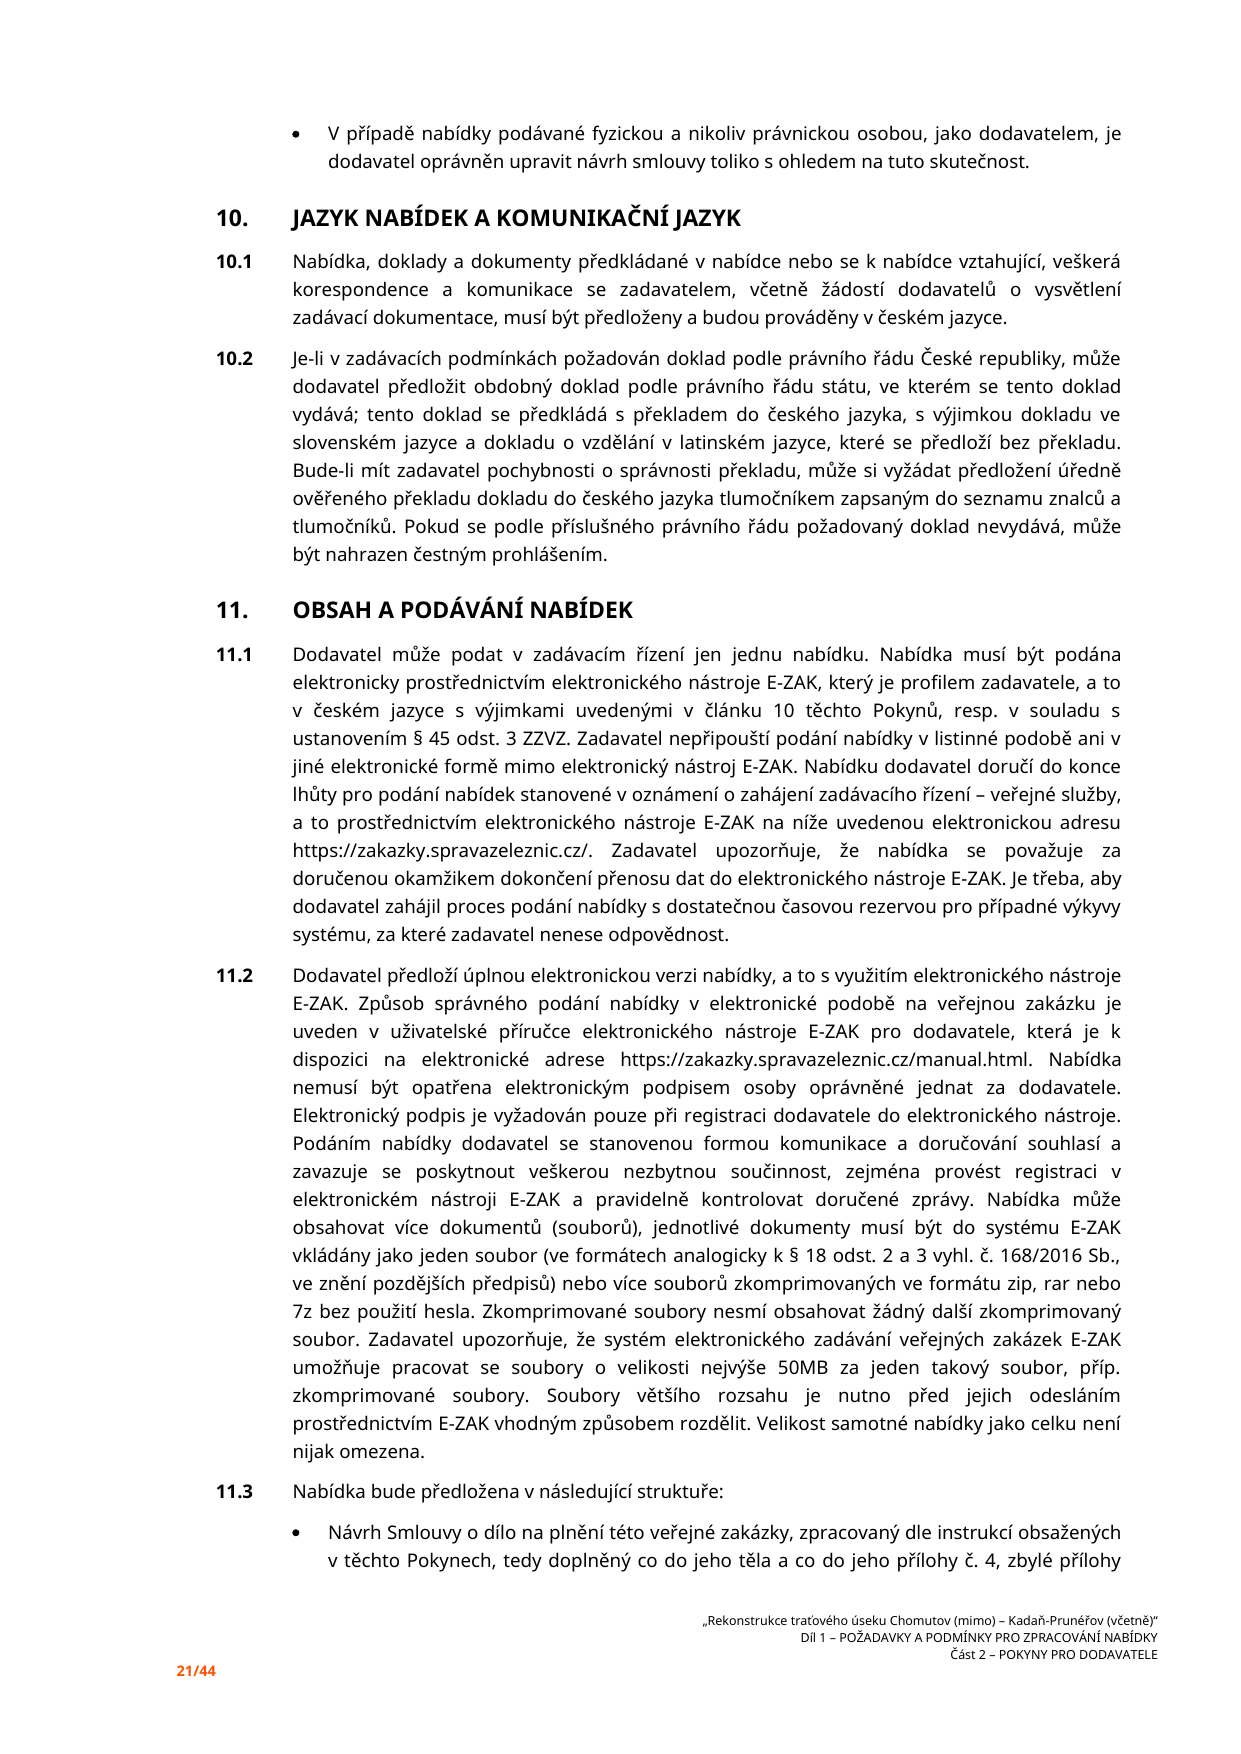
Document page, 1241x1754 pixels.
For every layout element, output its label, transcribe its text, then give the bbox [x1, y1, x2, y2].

text Dodavatel předloží úplnou elektronickou verzi nabídky, a to s využitím elektronického nástroje E-ZAK. Způsob správného podání nabídky v elektronické podobě na veřejnou zakázku je uveden v uživatelské příručce elektronického nástroje E-ZAK pro dodavatele, která je k dispozici na elektronické adrese https://zakazky.spravazeleznic.cz/manual.html. Nabídka nemusí být opatřena elektronickým podpisem osoby oprávněné jednat za dodavatele. Elektronický podpis je vyžadován pouze při registraci dodavatele do elektronického nástroje. Podáním nabídky dodavatel se stanovenou formou komunikace a doručování souhlasí a zavazuje se poskytnout veškerou nezbytnou součinnost, zejména provést registraci v elektronickém nástroji E-ZAK a pravidelně kontrolovat doručené zprávy. Nabídka může obsahovat více dokumentů (souborů), jednotlivé dokumenty musí být do systému E-ZAK vkládány jako jeden soubor (ve formátech analogicky k § 18 odst. 2 a 3 vyhl. č. 168/2016 Sb., ve znění pozdějších předpisů) nebo více souborů zkomprimovaných ve formátu zip, rar nebo 7z bez použití hesla. Zkomprimované soubory nesmí obsahovat žádný další zkomprimovaný soubor. Zadavatel upozorňuje, že systém elektronického zadávání veřejných zakázek E-ZAK umožňuje pracovat se soubory o velikosti nejvýše 50MB za jeden takový soubor, příp. zkomprimované soubory. Soubory většího rozsahu je nutno před jejich odesláním prostřednictvím E-ZAK vhodným způsobem rozdělit. Velikost samotné nabídky jako celku není nijak omezena. [216, 962, 1122, 1464]
text Je-li v zadávacích podmínkách požadován doklad podle právního řádu České republiky, může dodavatel předložit obdobný doklad podle právního řádu státu, ve kterém se tento doklad vydává; tento doklad se předkládá s překladem do českého jazyka, s výjimkou dokladu ve slovenském jazyce a dokladu o vzdělání v latinském jazyce, které se předloží bez překladu. Bude-li mít zadavatel pochybnosti o správnosti překladu, může si vyžádat předložení úředně ověřeného překladu dokladu do českého jazyka tlumočníkem zapsaným do seznamu znalců a tlumočníků. Pokud se podle příslušného právního řádu požadovaný doklad nevydává, může být nahrazen čestným prohlášením. [216, 345, 1122, 567]
text OBSAH a PODÁVÁNÍ NABÍDEK [216, 594, 1122, 626]
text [292, 1519, 1122, 1573]
text JAZYK NABÍDEK A KOMUNIKAČNÍ JAZYK [216, 202, 1122, 233]
text Nabídka, doklady a dokumenty předkládané v nabídce nebo se k nabídce vztahující, veškerá korespondence a komunikace se zadavatelem, včetně žádostí dodavatelů o vysvětlení zadávací dokumentace, musí být předloženy a budou prováděny v českém jazyce. [216, 248, 1122, 330]
text V případě nabídky podávané fyzickou a nikoliv právnickou osobou, jako dodavatelem, je dodavatel oprávněn upravit návrh smlouvy toliko s ohledem na tuto skutečnost. [292, 121, 1122, 174]
text Dodavatel může podat v zadávacím řízení jen jednu nabídku. Nabídka musí být podána elektronicky prostřednictvím elektronického nástroje E-ZAK, který je profilem zadavatele, a to v českém jazyce s výjimkami uvedenými v článku 10 těchto Pokynů, resp. v souladu s ustanovením § 45 odst. 3 ZZVZ. Zadavatel nepřipouští podání nabídky v listinné podobě ani v jiné elektronické formě mimo elektronický nástroj E-ZAK. Nabídku dodavatel doručí do konce lhůty pro podání nabídek stanovené v oznámení o zahájení zadávacího řízení – veřejné služby, a to prostřednictvím elektronického nástroje E-ZAK na níže uvedenou elektronickou adresu https://zakazky.spravazeleznic.cz/. Zadavatel upozorňuje, že nabídka se považuje za doručenou okamžikem dokončení přenosu dat do elektronického nástroje E-ZAK. Je třeba, aby dodavatel zahájil proces podání nabídky s dostatečnou časovou rezervou pro případné výkyvy systému, za které zadavatel nenese odpovědnost. [216, 641, 1122, 947]
text Nabídka bude předložena v následující struktuře: [216, 1479, 1122, 1504]
